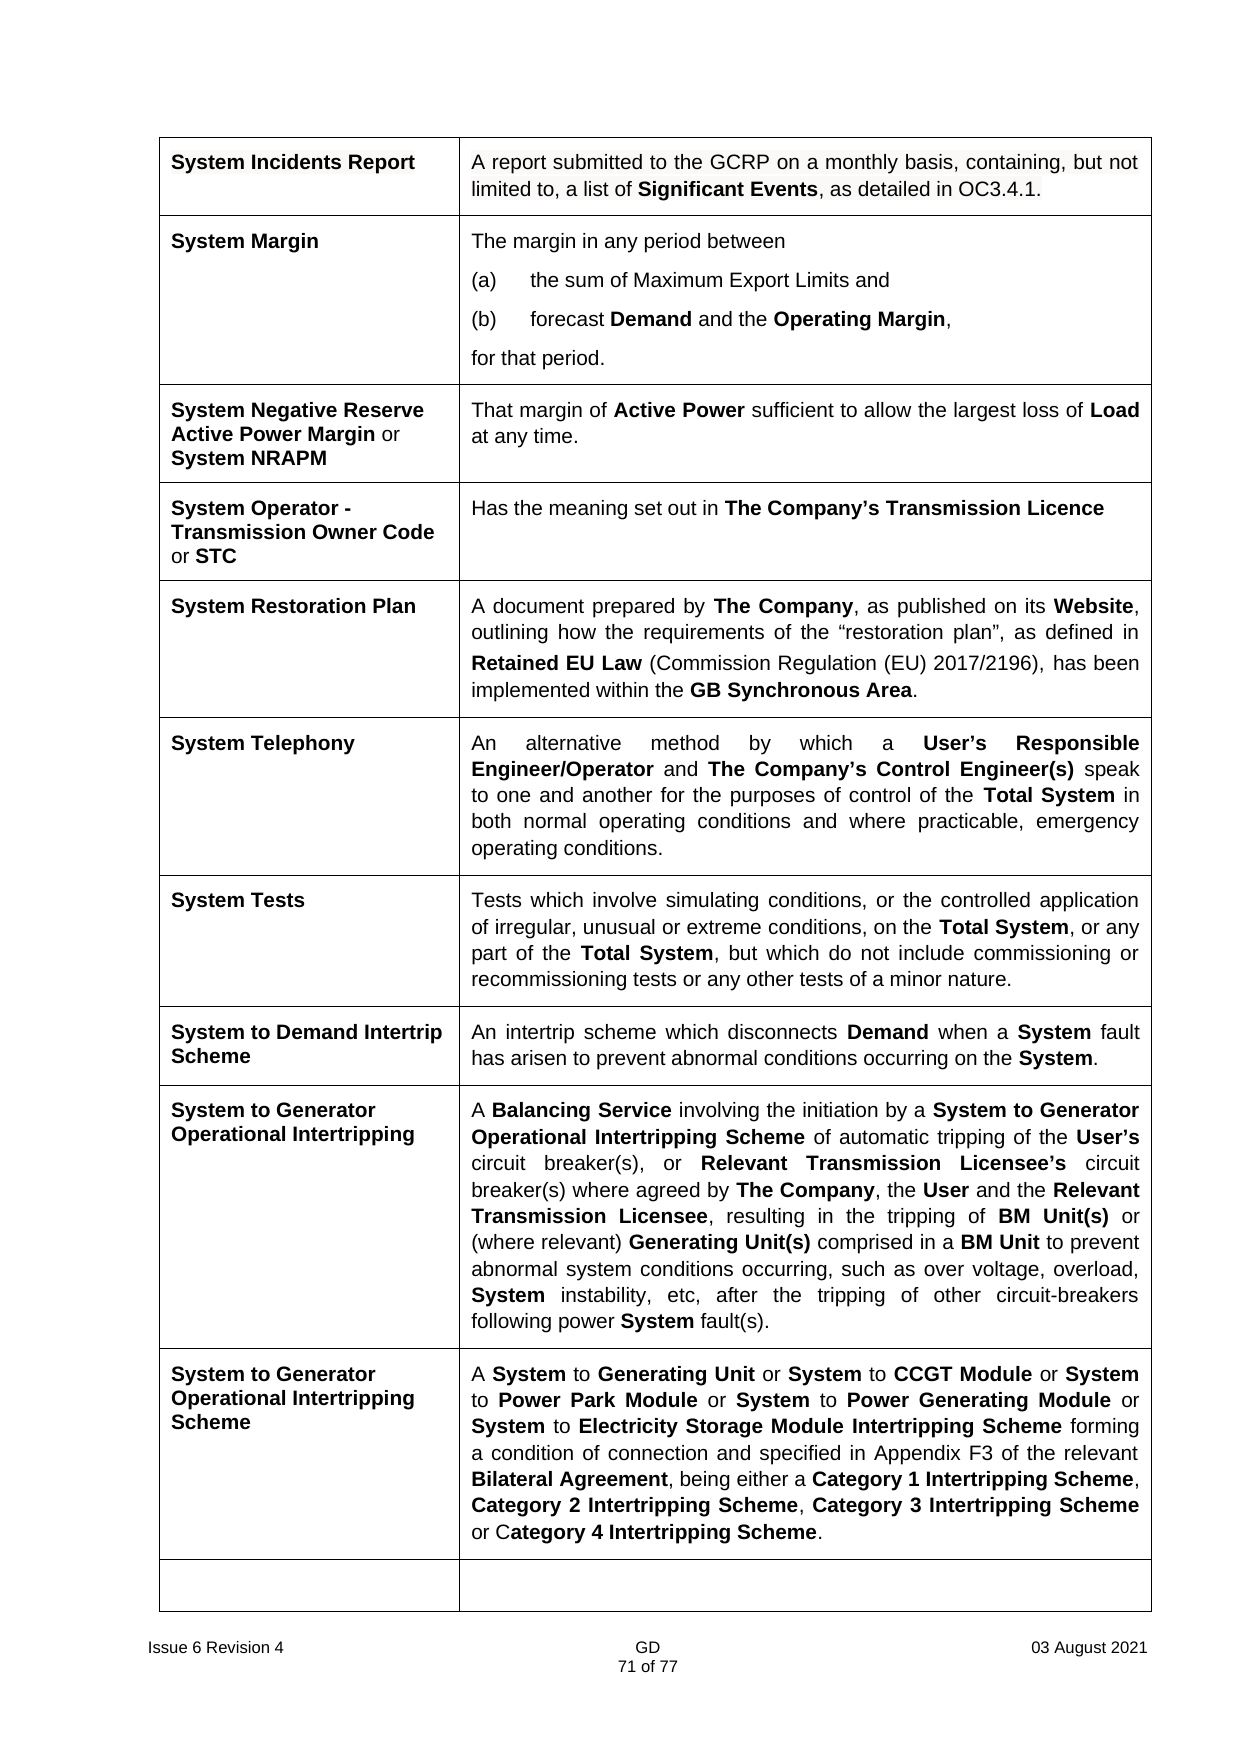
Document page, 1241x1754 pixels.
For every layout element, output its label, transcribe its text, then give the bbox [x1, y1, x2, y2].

table_cell Tests which involve simulating conditions, or the controlled application of irregular, unusual or extreme conditions, on the Total System, or any part of the Total System, but which do not include commissioning or recommissioning tests or any other tests of a minor nature. [460, 876, 1151, 1006]
table_cell System Telephony [160, 718, 459, 874]
table_cell System Restoration Plan [160, 581, 459, 717]
table_cell [460, 1560, 1151, 1611]
table_cell System to Generator Operational Intertripping Scheme [160, 1349, 459, 1558]
table_cell Has the meaning set out in The Company’s Transmission Licence [460, 483, 1151, 580]
table_cell [160, 1560, 459, 1611]
table_cell An intertrip scheme which disconnects Demand when a System fault has arisen to prevent abnormal conditions occurring on the System. [460, 1007, 1151, 1085]
table_cell System to Demand Intertrip Scheme [160, 1007, 459, 1085]
table_cell The margin in any period between (a) the sum of Maximum Export Limits and (b) forecast Demand and the Operating Margin, for that period. [460, 216, 1151, 384]
table_cell A report submitted to the GCRP on a monthly basis, containing, but not limited to, a list of Significant Events, as detailed in OC3.4.1. [460, 138, 1151, 215]
table_cell System Negative Reserve Active Power Margin or System NRAPM [160, 385, 459, 482]
table_cell A System to Generating Unit or System to CCGT Module or System to Power Park Module or System to Power Generating Module or System to Electricity Storage Module Intertripping Scheme forming a condition of connection and specified in Appendix F3 of the relevant Bilateral Agreement, being either a Category 1 Intertripping Scheme, Category 2 Intertripping Scheme, Category 3 Intertripping Scheme or Category 4 Intertripping Scheme. [460, 1349, 1151, 1558]
table_cell System Margin [160, 216, 459, 384]
table_cell A Balancing Service involving the initiation by a System to Generator Operational Intertripping Scheme of automatic tripping of the User’s circuit breaker(s), or Relevant Transmission Licensee’s circuit breaker(s) where agreed by The Company, the User and the Relevant Transmission Licensee, resulting in the tripping of BM Unit(s) or (where relevant) Generating Unit(s) comprised in a BM Unit to prevent abnormal system conditions occurring, such as over voltage, overload, System instability, etc, after the tripping of other circuit-breakers following power System fault(s). [460, 1086, 1151, 1348]
table_cell A document prepared by The Company, as published on its Website, outlining how the requirements of the “restoration plan”, as defined in Retained EU Law (Commission Regulation (EU) 2017/2196), has been implemented within the GB Synchronous Area. [460, 581, 1151, 717]
table_cell An alternative method by which a User’s Responsible Engineer/Operator and The Company’s Control Engineer(s) speak to one and another for the purposes of control of the Total System in both normal operating conditions and where practicable, emergency operating conditions. [460, 718, 1151, 874]
table_cell System Tests [160, 876, 459, 1006]
table_cell System to Generator Operational Intertripping [160, 1086, 459, 1348]
table_cell System Incidents Report [160, 138, 459, 215]
table_cell System Operator - Transmission Owner Code or STC [160, 483, 459, 580]
table_cell That margin of Active Power sufficient to allow the largest loss of Load at any time. [460, 385, 1151, 482]
